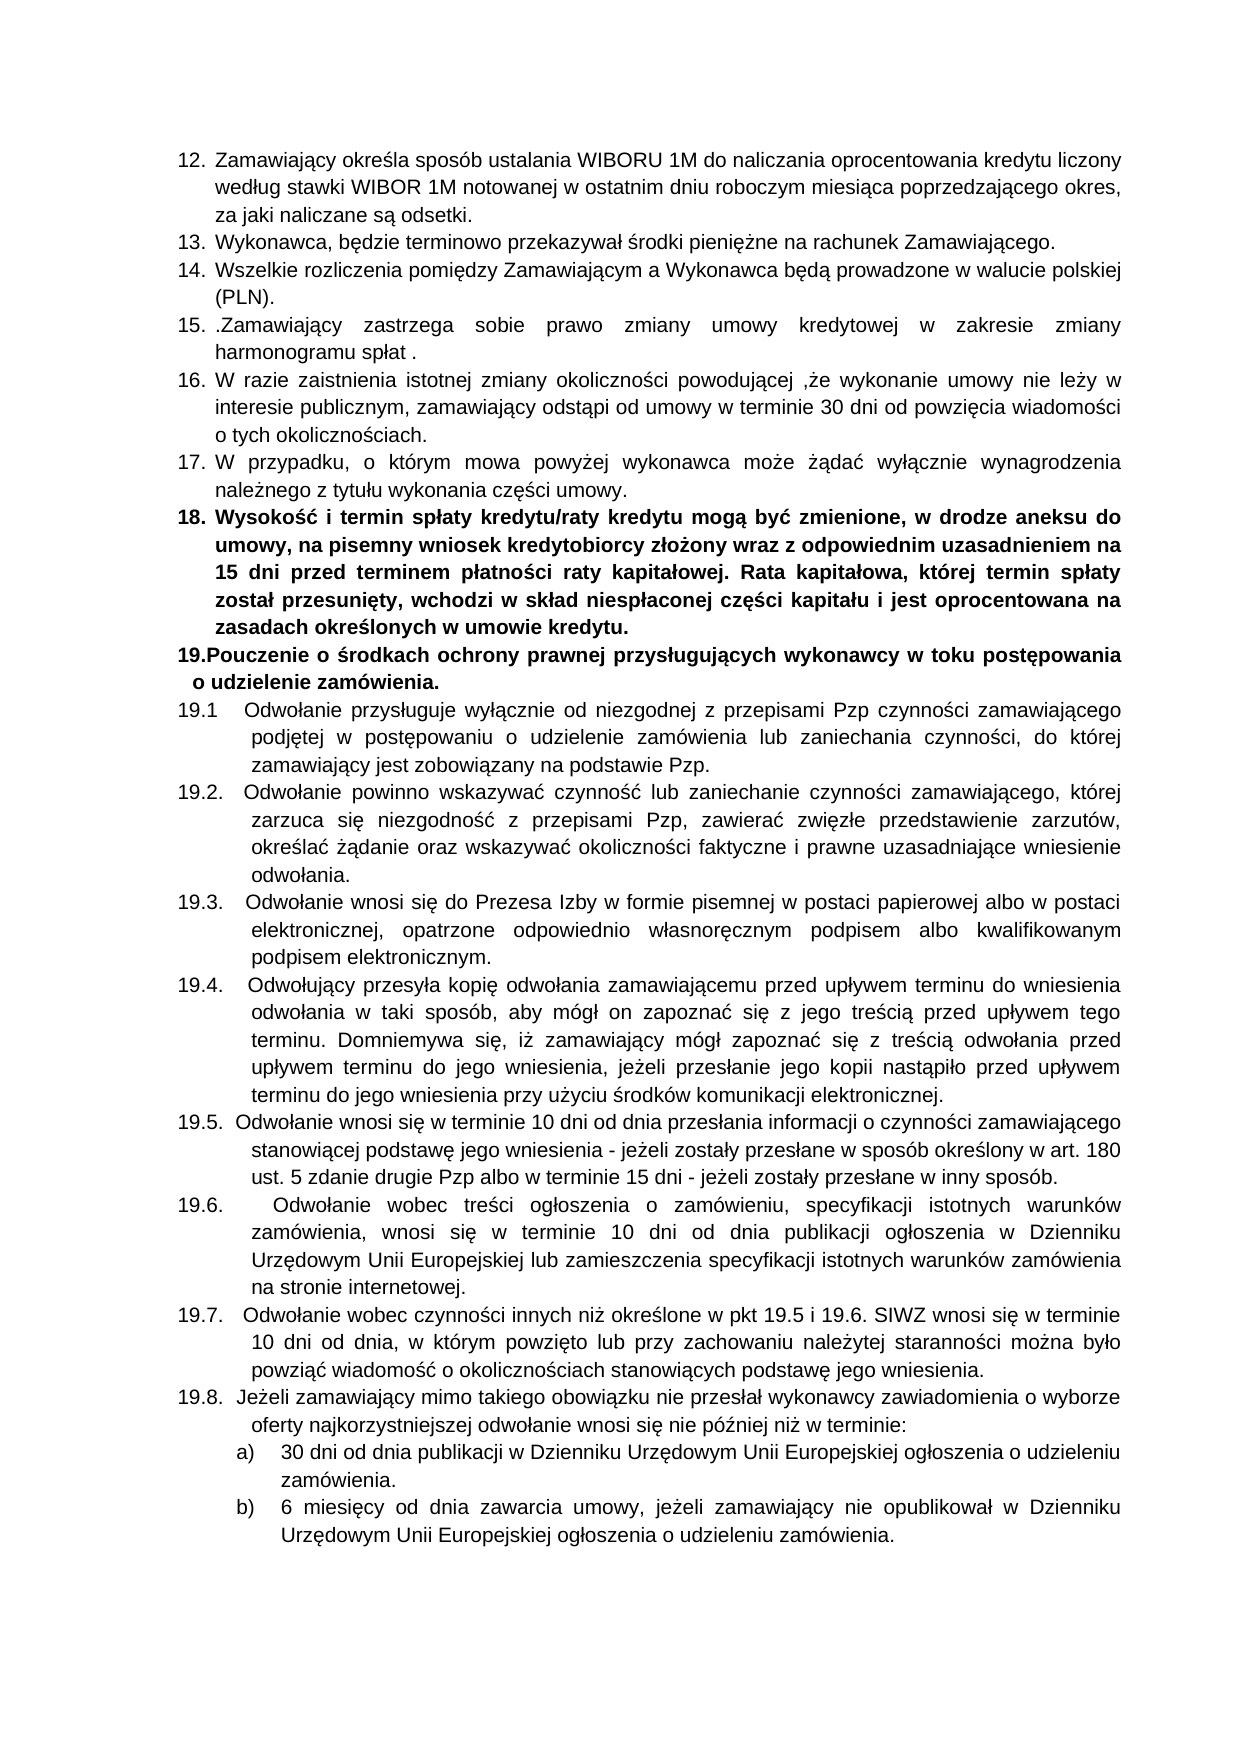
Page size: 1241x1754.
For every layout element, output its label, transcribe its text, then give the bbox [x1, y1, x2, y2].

text 19.6. Odwołanie wobec treści ogłoszenia o zamówieniu, specyfikacji istotnych warunków zamówienia, wnosi się w terminie 10 dni od dnia publikacji ogłoszenia w Dzienniku Urzędowym Unii Europejskiej lub zamieszczenia specyfikacji istotnych warunków zamówienia na stronie internetowej. [177, 1193, 1122, 1299]
list W razie zaistnienia istotnej zmiany okoliczności powodującej ,że wykonanie umowy nie leży w interesie publicznym, zamawiający odstąpi od umowy w terminie 30 dni od powzięcia wiadomości o tych okolicznościach. [177, 368, 1122, 447]
text 19.8. Jeżeli zamawiający mimo takiego obowiązku nie przesłał wykonawcy zawiadomienia o wyborze oferty najkorzystniejszej odwołanie wnosi się nie później niż w terminie: [177, 1385, 1122, 1437]
list W przypadku, o którym mowa powyżej wykonawca może żądać wyłącznie wynagrodzenia należnego z tytułu wykonania części umowy. [177, 450, 1122, 502]
list 6 miesięcy od dnia zawarcia umowy, jeżeli zamawiający nie opublikował w Dzienniku Urzędowym Unii Europejskiej ogłoszenia o udzieleniu zamówienia. [236, 1495, 1122, 1547]
list Wykonawca, będzie terminowo przekazywał środki pieniężne na rachunek Zamawiającego. [177, 230, 1122, 254]
text 19.Pouczenie o środkach ochrony prawnej przysługujących wykonawcy w toku postępowania o udzielenie zamówienia. [177, 643, 1122, 694]
list 30 dni od dnia publikacji w Dzienniku Urzędowym Unii Europejskiej ogłoszenia o udzieleniu zamówienia. [236, 1440, 1122, 1492]
text 19.5. Odwołanie wnosi się w terminie 10 dni od dnia przesłania informacji o czynności zamawiającego stanowiącej podstawę jego wniesienia - jeżeli zostały przesłane w sposób określony w art. 180 ust. 5 zdanie drugie Pzp albo w terminie 15 dni - jeżeli zostały przesłane w inny sposób. [177, 1110, 1122, 1189]
text 19.1 Odwołanie przysługuje wyłącznie od niezgodnej z przepisami Pzp czynności zamawiającego podjętej w postępowaniu o udzielenie zamówienia lub zaniechania czynności, do której zamawiający jest zobowiązany na podstawie Pzp. [177, 698, 1122, 777]
text 19.4. Odwołujący przesyła kopię odwołania zamawiającemu przed upływem terminu do wniesienia odwołania w taki sposób, aby mógł on zapoznać się z jego treścią przed upływem tego terminu. Domniemywa się, iż zamawiający mógł zapoznać się z treścią odwołania przed upływem terminu do jego wniesienia, jeżeli przesłanie jego kopii nastąpiło przed upływem terminu do jego wniesienia przy użyciu środków komunikacji elektronicznej. [177, 973, 1122, 1107]
text 19.2. Odwołanie powinno wskazywać czynność lub zaniechanie czynności zamawiającego, której zarzuca się niezgodność z przepisami Pzp, zawierać zwięzłe przedstawienie zarzutów, określać żądanie oraz wskazywać okoliczności faktyczne i prawne uzasadniające wniesienie odwołania. [177, 780, 1122, 887]
list Wysokość i termin spłaty kredytu/raty kredytu mogą być zmienione, w drodze aneksu do umowy, na pisemny wniosek kredytobiorcy złożony wraz z odpowiednim uzasadnieniem na 15 dni przed terminem płatności raty kapitałowej. Rata kapitałowa, której termin spłaty został przesunięty, wchodzi w skład niespłaconej części kapitału i jest oprocentowana na zasadach określonych w umowie kredytu. [177, 505, 1122, 639]
text 19.7. Odwołanie wobec czynności innych niż określone w pkt 19.5 i 19.6. SIWZ wnosi się w terminie 10 dni od dnia, w którym powzięto lub przy zachowaniu należytej staranności można było powziąć wiadomość o okolicznościach stanowiących podstawę jego wniesienia. [177, 1303, 1122, 1382]
list Wszelkie rozliczenia pomiędzy Zamawiającym a Wykonawca będą prowadzone w walucie polskiej (PLN). [177, 258, 1122, 309]
list Zamawiający określa sposób ustalania WIBORU 1M do naliczania oprocentowania kredytu liczony według stawki WIBOR 1M notowanej w ostatnim dniu roboczym miesiąca poprzedzającego okres, za jaki naliczane są odsetki. [177, 148, 1122, 227]
text 19.3. Odwołanie wnosi się do Prezesa Izby w formie pisemnej w postaci papierowej albo w postaci elektronicznej, opatrzone odpowiednio własnoręcznym podpisem albo kwalifikowanym podpisem elektronicznym. [177, 890, 1122, 969]
list .Zamawiający zastrzega sobie prawo zmiany umowy kredytowej w zakresie zmiany harmonogramu spłat . [177, 313, 1122, 364]
